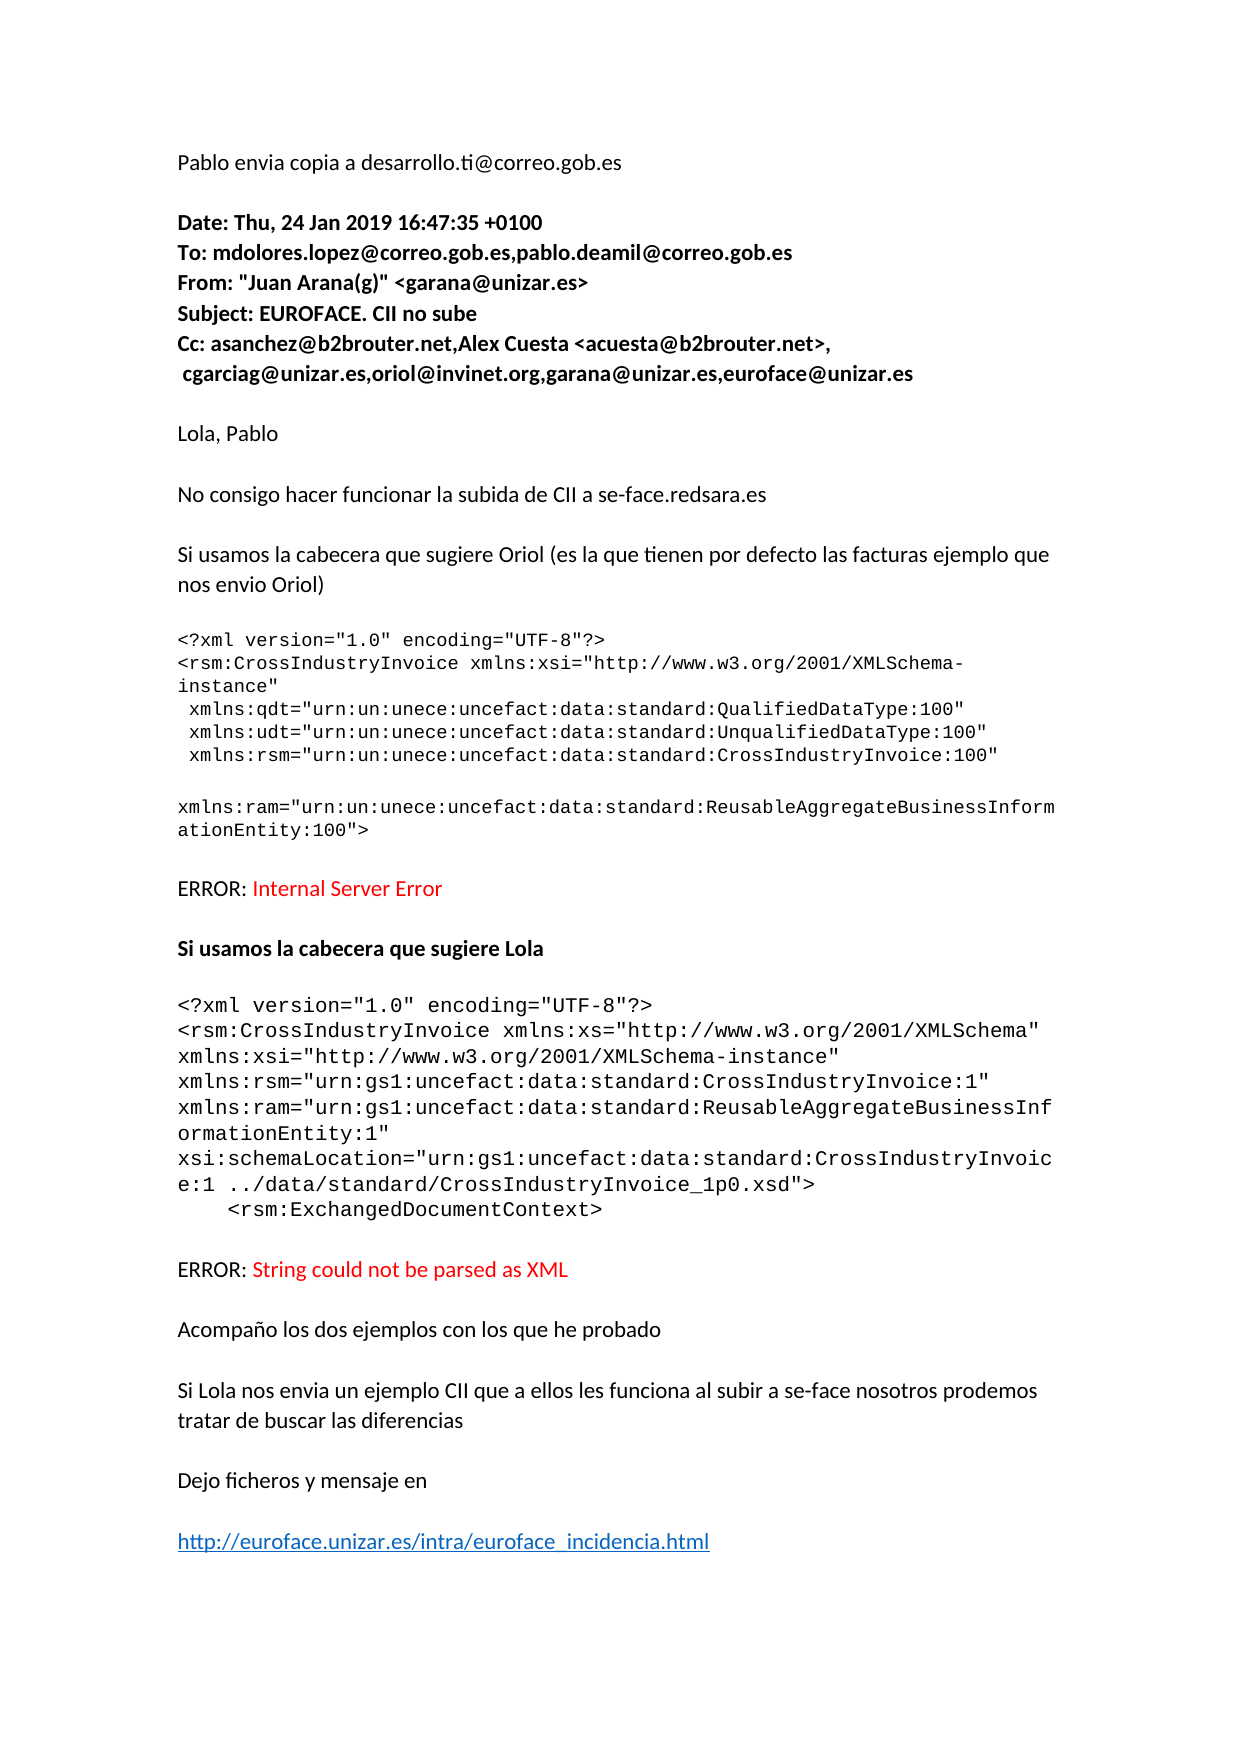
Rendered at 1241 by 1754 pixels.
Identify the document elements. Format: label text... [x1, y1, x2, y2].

text xmlns:ram="urn:un:unece:uncefact:data:standard:ReusableAggregateBusinessInformationEntity:100"> [177, 768, 1063, 842]
text Date: Thu, 24 Jan 2019 16:47:35 +0100 [177, 208, 1063, 236]
text Si Lola nos envia un ejemplo CII que a ellos les funciona al subir a se-face nosotros prodemos tratar de buscar las diferencias [177, 1376, 1063, 1434]
text xmlns:udt="urn:un:unece:uncefact:data:standard:UnqualifiedDataType:100" [177, 723, 1063, 744]
text Cc: asanchez@b2brouter.net,Alex Cuesta <acuesta@b2brouter.net>, [177, 329, 1063, 357]
text ERROR: String could not be parsed as XML [177, 1255, 1063, 1283]
text <?xml version="1.0" encoding="UTF-8"?> [177, 995, 1063, 1019]
text <rsm:CrossIndustryInvoice xmlns:xsi="http://www.w3.org/2001/XMLSchema-instance" [177, 654, 1063, 698]
text xmlns:rsm="urn:un:unece:uncefact:data:standard:CrossIndustryInvoice:100" [177, 746, 1063, 767]
text Dejo ficheros y mensaje en [177, 1466, 1063, 1494]
text Subject: EUROFACE. CII no sube [177, 299, 1063, 327]
text xmlns:qdt="urn:un:unece:uncefact:data:standard:QualifiedDataType:100" [177, 700, 1063, 721]
text ERROR: Internal Server Error [177, 874, 1063, 902]
text http://euroface.unizar.es/intra/euroface_incidencia.html [177, 1527, 1063, 1555]
text To: mdolores.lopez@correo.gob.es,pablo.deamil@correo.gob.es [177, 238, 1063, 266]
text Acompaño los dos ejemplos con los que he probado [177, 1315, 1063, 1343]
text Si usamos la cabecera que sugiere Oriol (es la que tienen por defecto las facturas ejemplo que nos envio Oriol) [177, 540, 1063, 598]
text Pablo envia copia a desarrollo.ti@correo.gob.es [177, 148, 1063, 176]
text From: "Juan Arana(g)" <garana@unizar.es> [177, 268, 1063, 296]
text No consigo hacer funcionar la subida de CII a se-face.redsara.es [177, 480, 1063, 508]
text Si usamos la cabecera que sugiere Lola [177, 934, 1063, 963]
text <rsm:CrossIndustryInvoice xmlns:xs="http://www.w3.org/2001/XMLSchema" xmlns:xsi="http://www.w3.org/2001/XMLSchema-instance" xmlns:rsm="urn:gs1:uncefact:data:standard:CrossIndustryInvoice:1" xmlns:ram="urn:gs1:uncefact:data:standard:ReusableAggregateBusinessInformationEntity:1" xsi:schemaLocation="urn:gs1:uncefact:data:standard:CrossIndustryInvoice:1 ../data/standard/CrossIndustryInvoice_1p0.xsd"> [177, 1021, 1063, 1197]
text Lola, Pablo [177, 419, 1063, 447]
text <?xml version="1.0" encoding="UTF-8"?> [177, 631, 1063, 652]
text cgarciag@unizar.es,oriol@invinet.org,garana@unizar.es,euroface@unizar.es [177, 359, 1063, 387]
text <rsm:ExchangedDocumentContext> [177, 1199, 1063, 1223]
